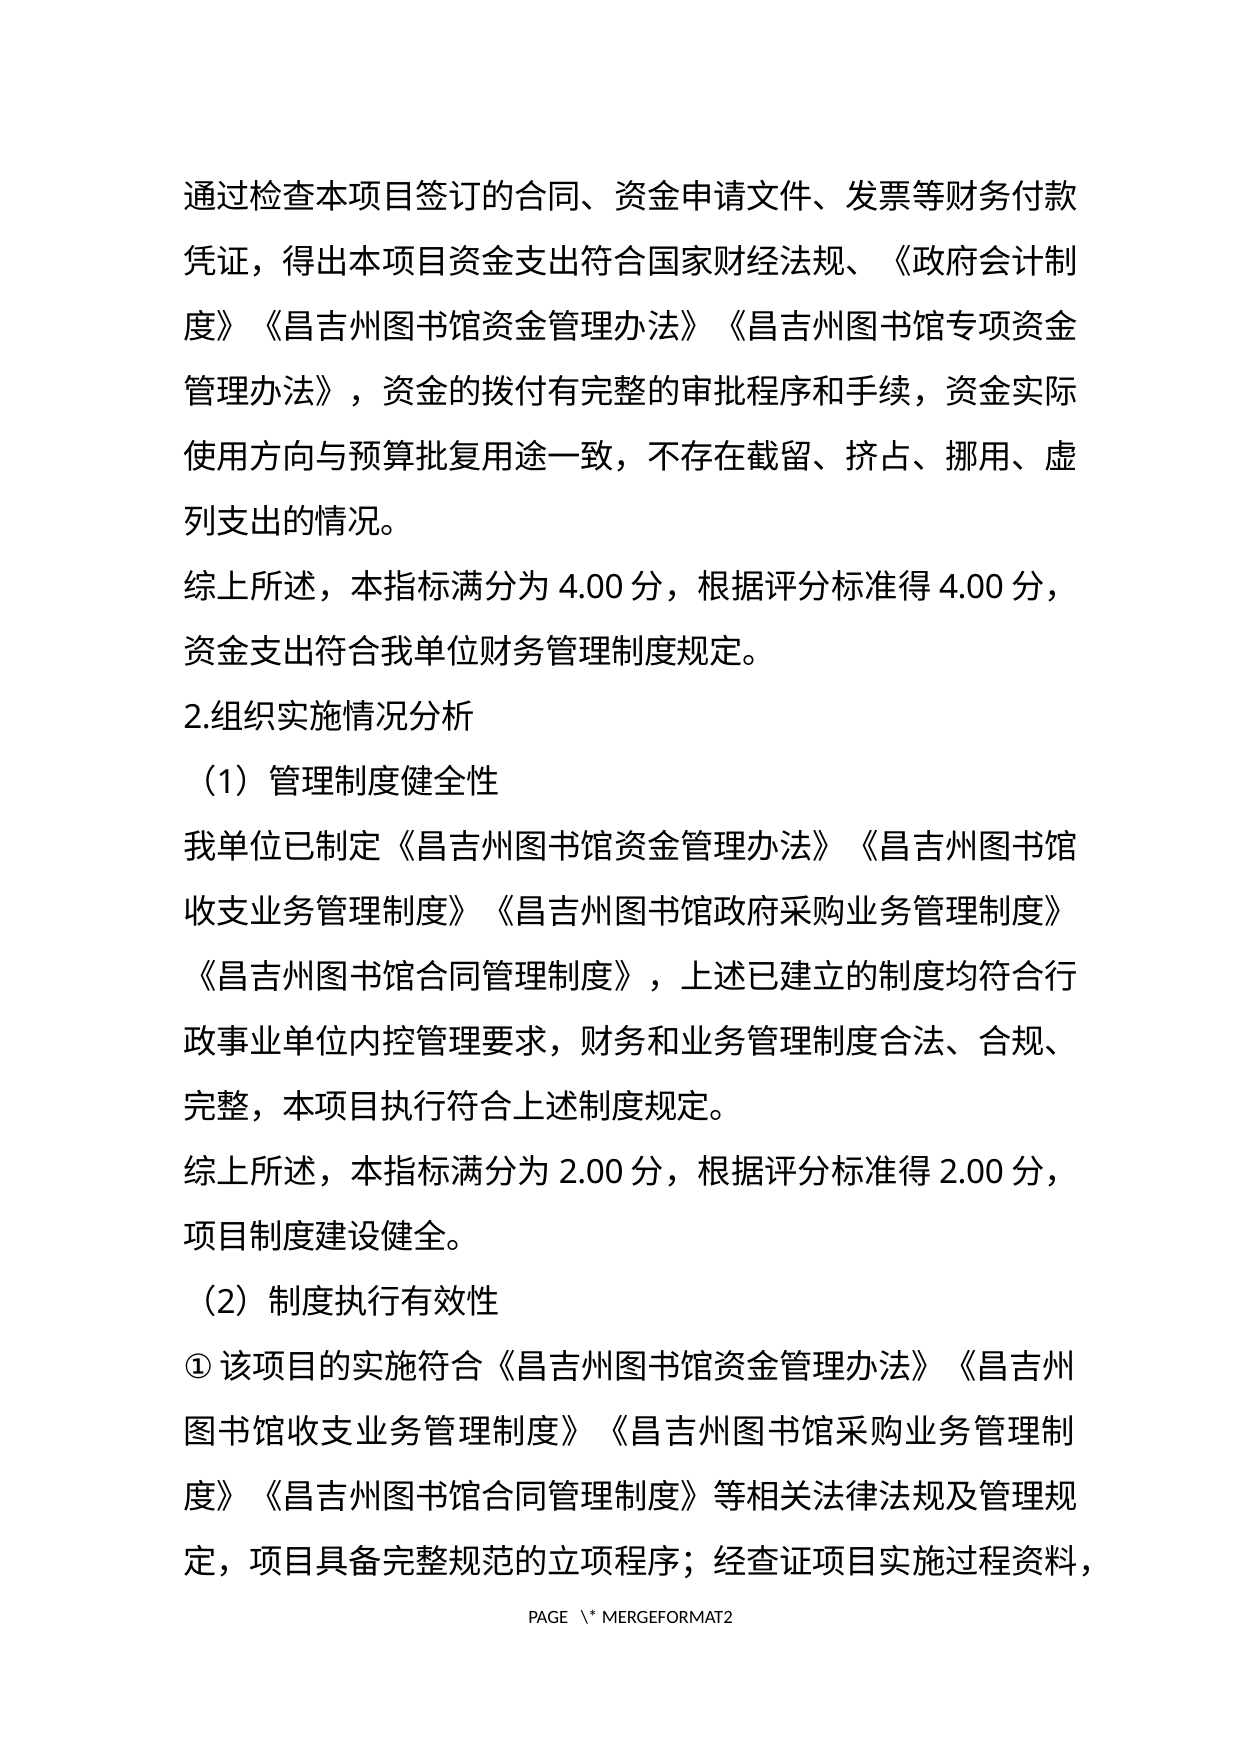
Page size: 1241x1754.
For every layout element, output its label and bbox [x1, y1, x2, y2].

text [183, 162, 1078, 1592]
